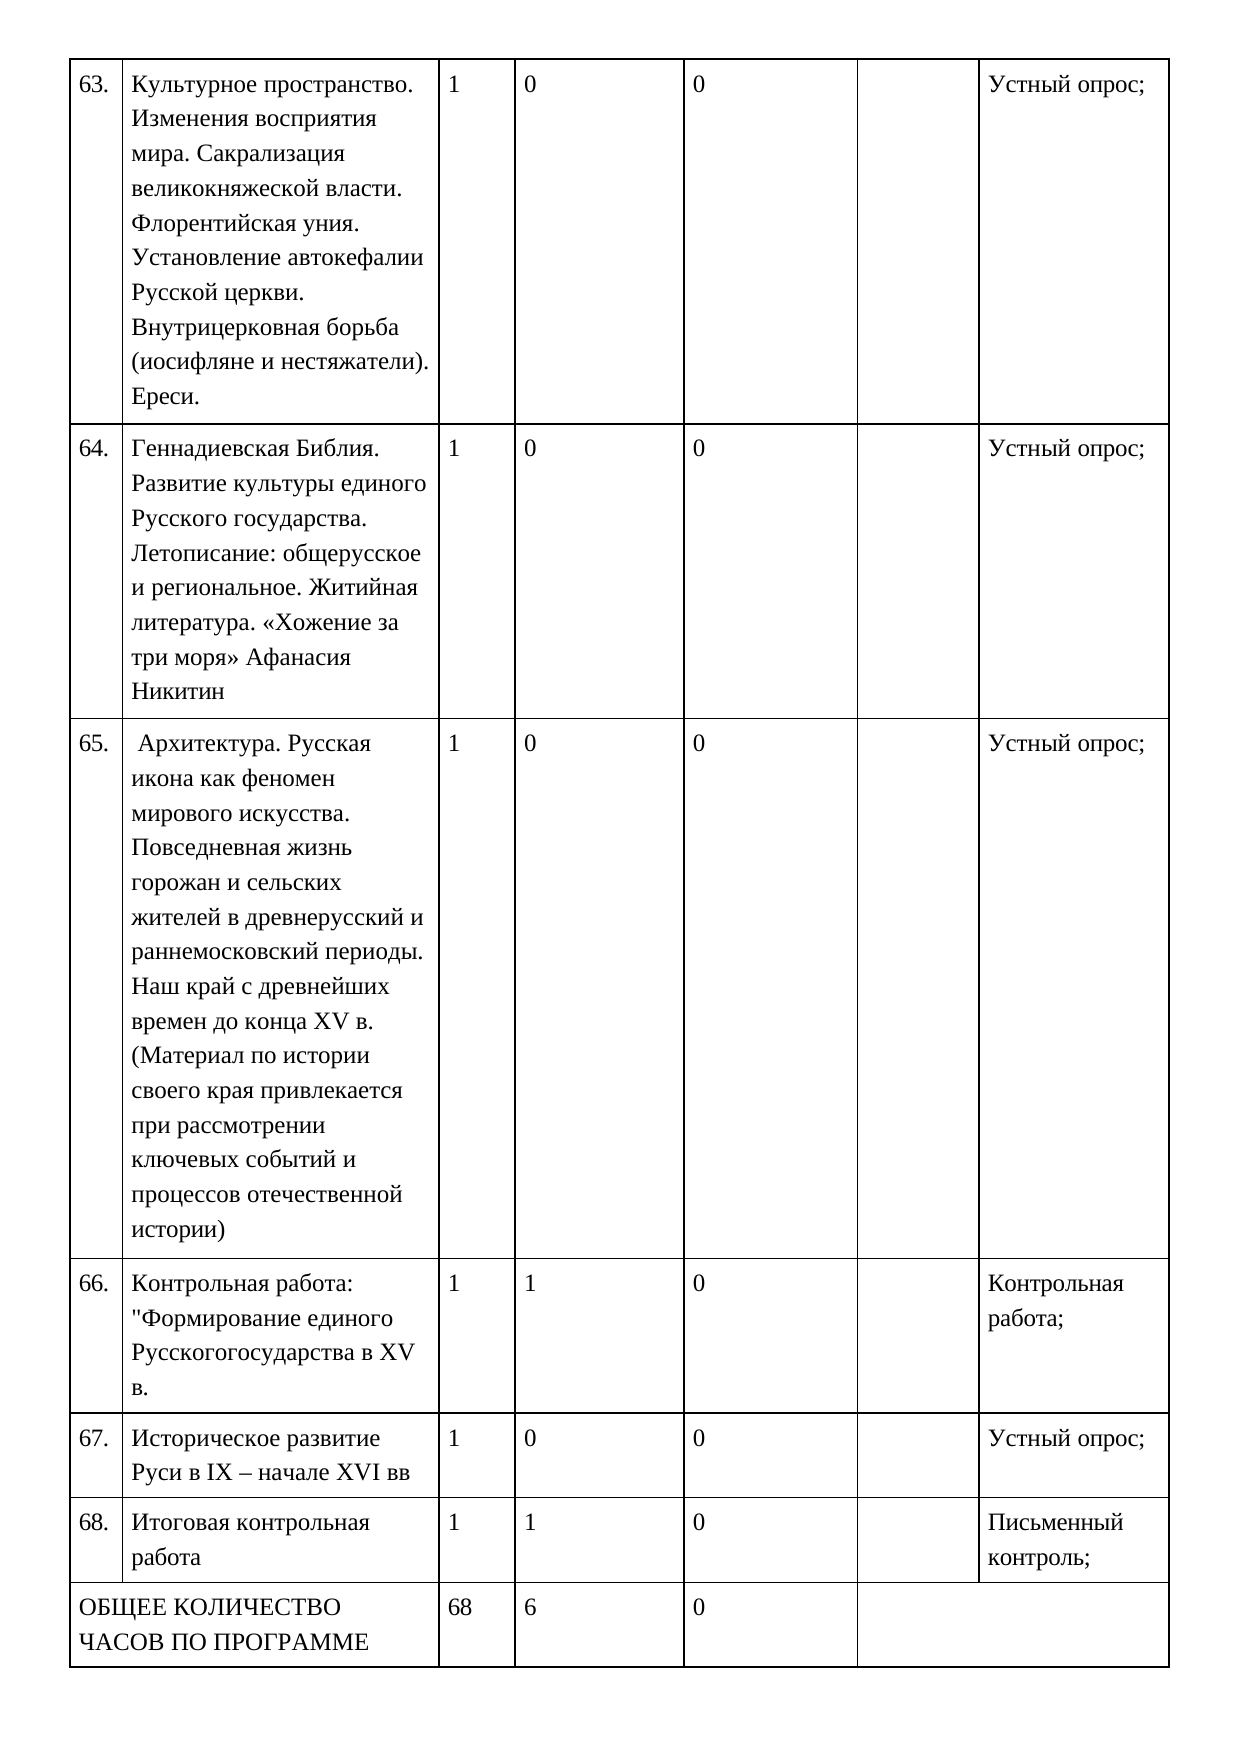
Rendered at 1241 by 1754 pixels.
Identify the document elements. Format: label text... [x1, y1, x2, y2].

table_header 0 [685, 60, 857, 423]
table_cell 0 [685, 1259, 857, 1412]
table_header 1 [440, 60, 514, 423]
table_cell Контрольная работа: "Формирование единого Русскогогосударства в XV в. [123, 1259, 438, 1412]
table_cell 1 [516, 1498, 683, 1582]
table_cell 0 [516, 425, 683, 718]
table_cell Устный опрос; [980, 719, 1168, 1257]
table_cell ОБЩЕЕ КОЛИЧЕСТВО ЧАСОВ ПО ПРОГРАММЕ [71, 1583, 438, 1666]
table_cell [858, 1583, 1168, 1666]
table_cell Архитектура. Русская икона как феномен мирового искусства. Повседневная жизнь горожан и сельских жителей в древнерусский и раннемосковский периоды. Наш край с древнейших времен до конца XV в. (Материал по истории своего края привлекается при рассмотрении ключевых событий и процессов отечественной истории) [123, 719, 438, 1257]
table_cell Итоговая контрольная работа [123, 1498, 438, 1582]
table_cell 0 [685, 719, 857, 1257]
table_cell 1 [440, 1414, 514, 1497]
table_cell 1 [440, 719, 514, 1257]
table_cell Устный опрос; [980, 425, 1168, 718]
table_cell 68 [440, 1583, 514, 1666]
table_header Культурное пространство. Изменения восприятия мира. Сакрализация великокняжеской власти. Флорентийская уния. Установление автокефалии Русской церкви. Внутрицерковная борьба (иосифляне и нестяжатели). Ереси. [123, 60, 438, 423]
table_cell 1 [516, 1259, 683, 1412]
table_cell 0 [685, 1498, 857, 1582]
table_cell 0 [516, 719, 683, 1257]
table_cell 67. [71, 1414, 122, 1497]
table_cell [858, 425, 978, 718]
table_header 0 [516, 60, 683, 423]
table_cell [858, 1414, 978, 1497]
table_cell 6 [516, 1583, 683, 1666]
table_cell 64. [71, 425, 122, 718]
table_cell Письменный контроль; [980, 1498, 1168, 1582]
table_cell Контрольная работа; [980, 1259, 1168, 1412]
table_cell 65. [71, 719, 122, 1257]
table_cell [858, 1259, 978, 1412]
table_cell 68. [71, 1498, 122, 1582]
table_cell 1 [440, 1259, 514, 1412]
table_cell [858, 1498, 978, 1582]
table_header 63. [71, 60, 122, 423]
table_header [858, 60, 978, 423]
table_cell 1 [440, 1498, 514, 1582]
table_cell [858, 719, 978, 1257]
table_cell Историческое развитие Руси в IX – начале XVI вв [123, 1414, 438, 1497]
table_header Устный опрос; [980, 60, 1168, 423]
table_cell Геннадиевская Библия. Развитие культуры единого Русского государства. Летописание: общерусское и региональное. Житийная литература. «Хожение за три моря» Афанасия Никитин [123, 425, 438, 718]
table_cell Устный опрос; [980, 1414, 1168, 1497]
table_cell 1 [440, 425, 514, 718]
table_cell 0 [685, 1414, 857, 1497]
table_cell 0 [685, 1583, 857, 1666]
table_cell 0 [516, 1414, 683, 1497]
table_cell 0 [685, 425, 857, 718]
table_cell 66. [71, 1259, 122, 1412]
